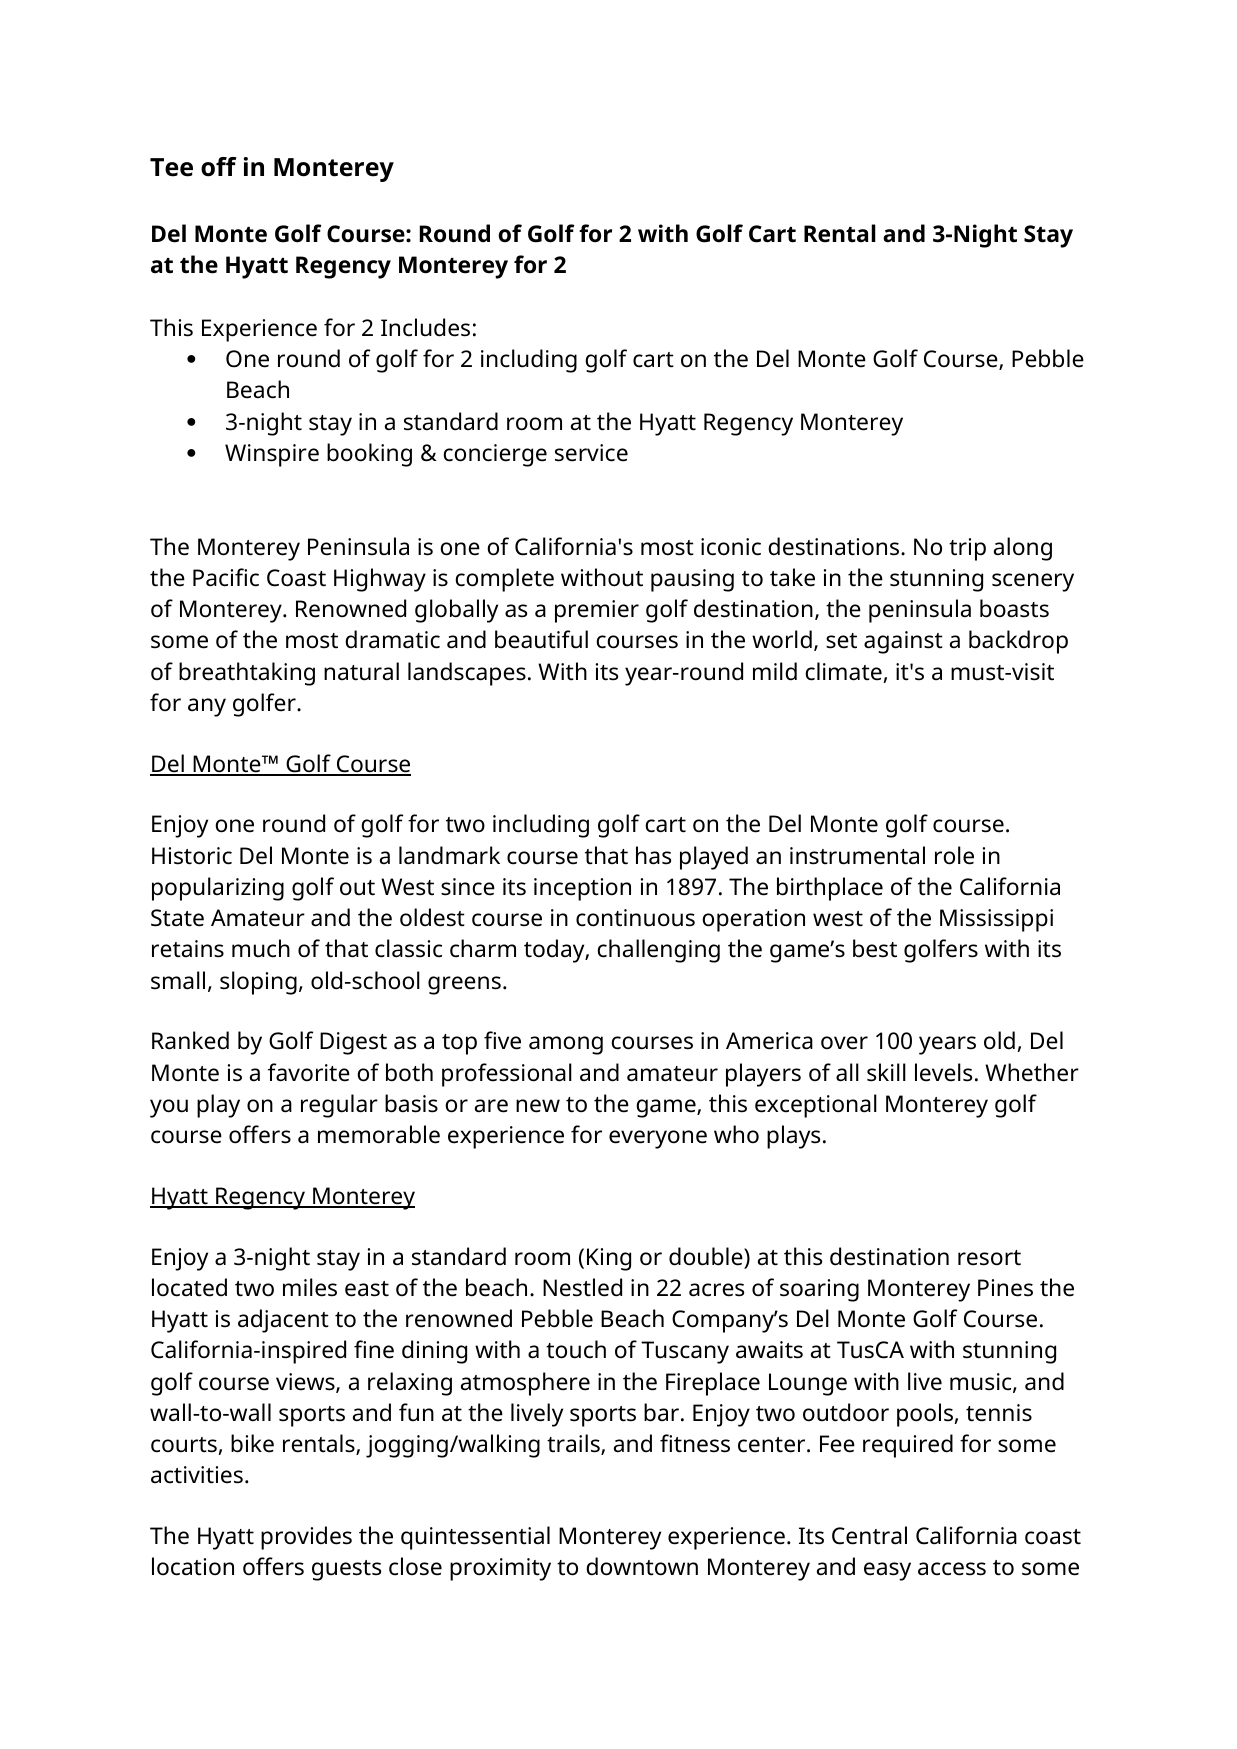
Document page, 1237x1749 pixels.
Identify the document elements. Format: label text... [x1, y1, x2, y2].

list 3-night stay in a standard room at the Hyatt Regency Monterey [187, 406, 1086, 437]
text Del Monte™ Golf Course [150, 748, 1086, 779]
text Ranked by Golf Digest as a top five among courses in America over 100 years old, Del Monte is a favorite of both professional and amateur players of all skill levels. Whether you play on a regular basis or are new to the game, this exceptional Monterey golf course offers a memorable experience for everyone who plays. [150, 1025, 1086, 1150]
text Enjoy one round of golf for two including golf cart on the Del Monte golf course. Historic Del Monte is a landmark course that has played an instrumental role in popularizing golf out West since its inception in 1897. The birthplace of the California State Amateur and the oldest course in continuous operation west of the Mississippi retains much of that classic charm today, challenging the game’s best golfers with its small, sloping, old-school greens. [150, 808, 1086, 996]
text Del Monte Golf Course: Round of Golf for 2 with Golf Cart Rental and 3-Night Stay at the Hyatt Regency Monterey for 2 [150, 218, 1086, 281]
text Hyatt Regency Monterey [150, 1180, 1086, 1211]
list One round of golf for 2 including golf cart on the Del Monte Golf Course, Pebble Beach [187, 343, 1086, 406]
text Enjoy a 3-night stay in a standard room (King or double) at this destination resort located two miles east of the beach. Nestled in 22 acres of soaring Monterey Pines the Hyatt is adjacent to the renowned Pebble Beach Company’s Del Monte Golf Course. California-inspired fine dining with a touch of Tuscany awaits at TusCA with stunning golf course views, a relaxing atmosphere in the Fireplace Lounge with live music, and wall-to-wall sports and fun at the lively sports bar. Enjoy two outdoor pools, tennis courts, bike rentals, jogging/walking trails, and fitness center. Fee required for some activities. [150, 1241, 1086, 1491]
list Winspire booking & concierge service [187, 437, 1086, 468]
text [150, 1520, 1086, 1582]
text Tee off in Monterey [150, 150, 1086, 184]
text This Experience for 2 Includes: [150, 312, 1086, 343]
text The Monterey Peninsula is one of California's most iconic destinations. No trip along the Pacific Coast Highway is complete without pausing to take in the stunning scenery of Monterey. Renowned globally as a premier golf destination, the peninsula boasts some of the most dramatic and beautiful courses in the world, set against a backdrop of breathtaking natural landscapes. With its year-round mild climate, it's a must-visit for any golfer. [150, 499, 1086, 718]
